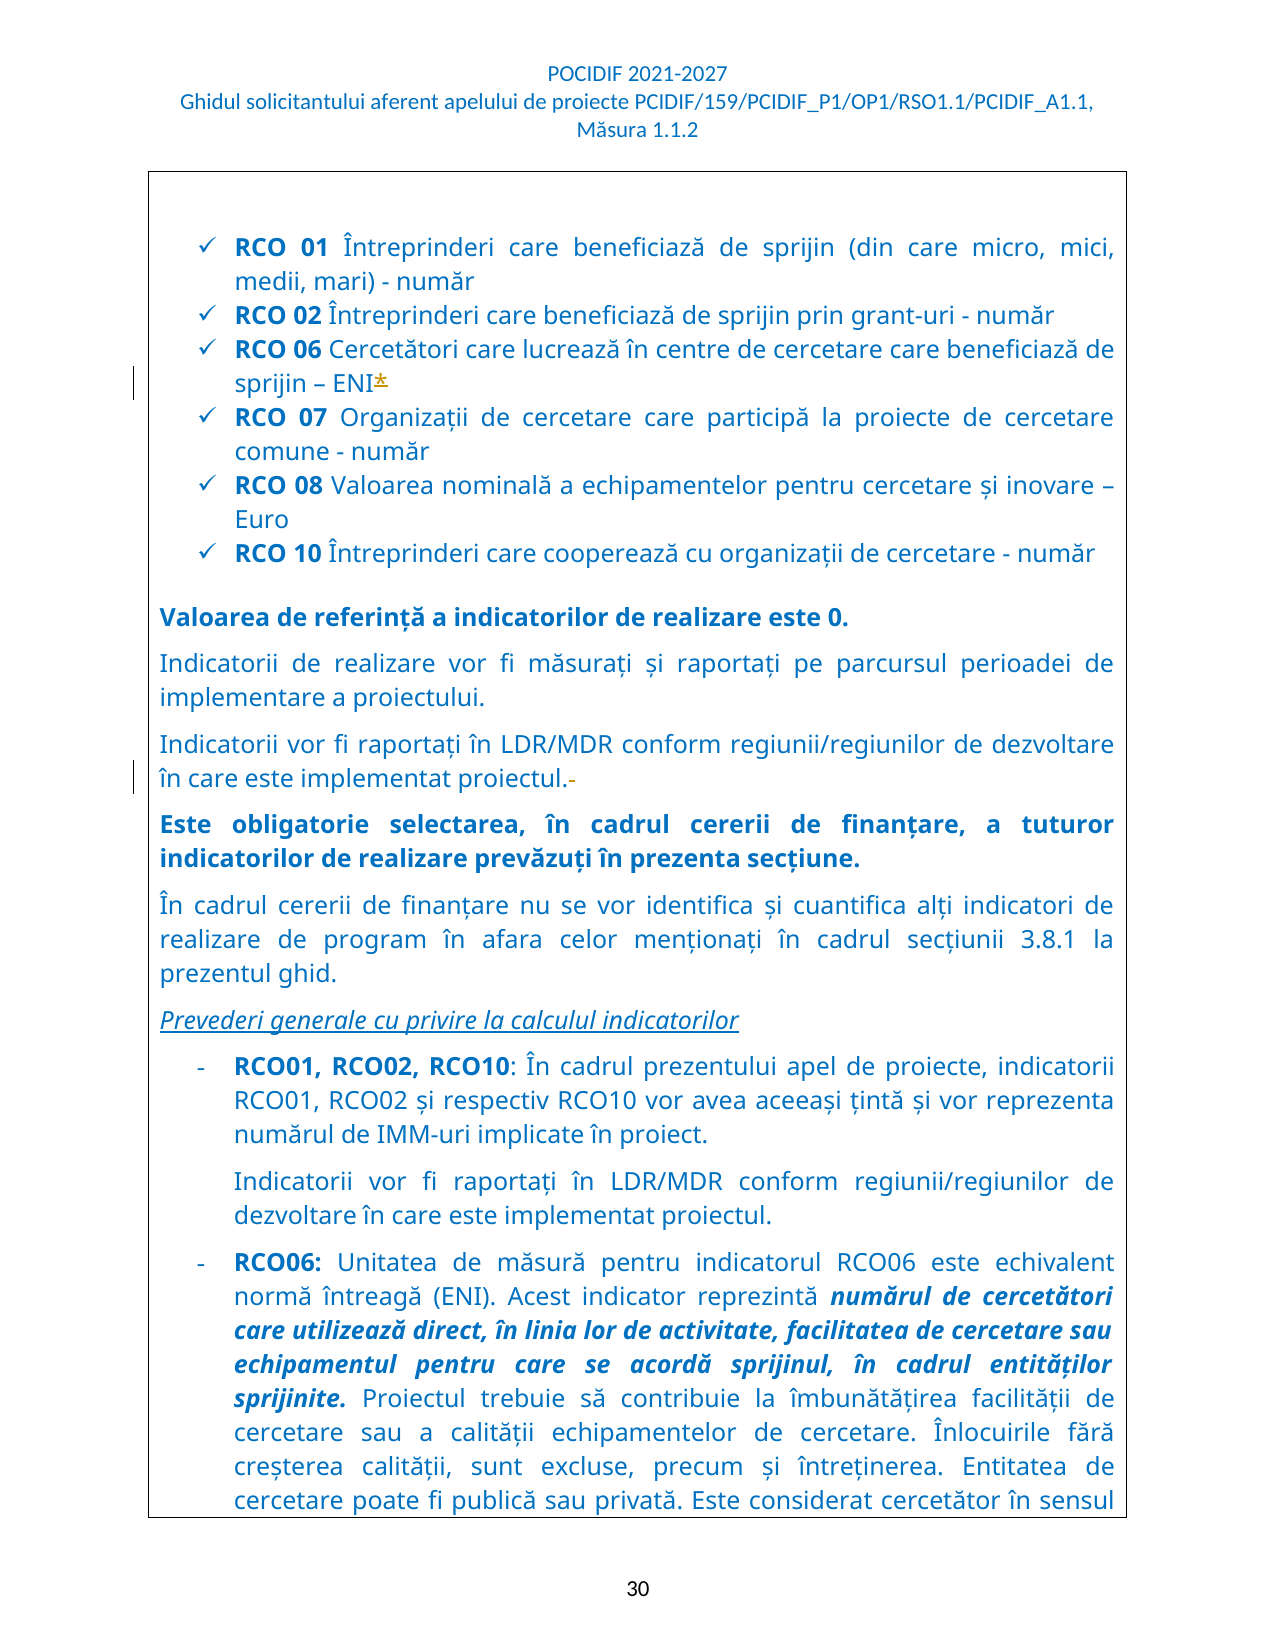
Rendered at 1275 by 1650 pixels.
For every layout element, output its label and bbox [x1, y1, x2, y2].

table_header [149, 172, 1126, 1517]
